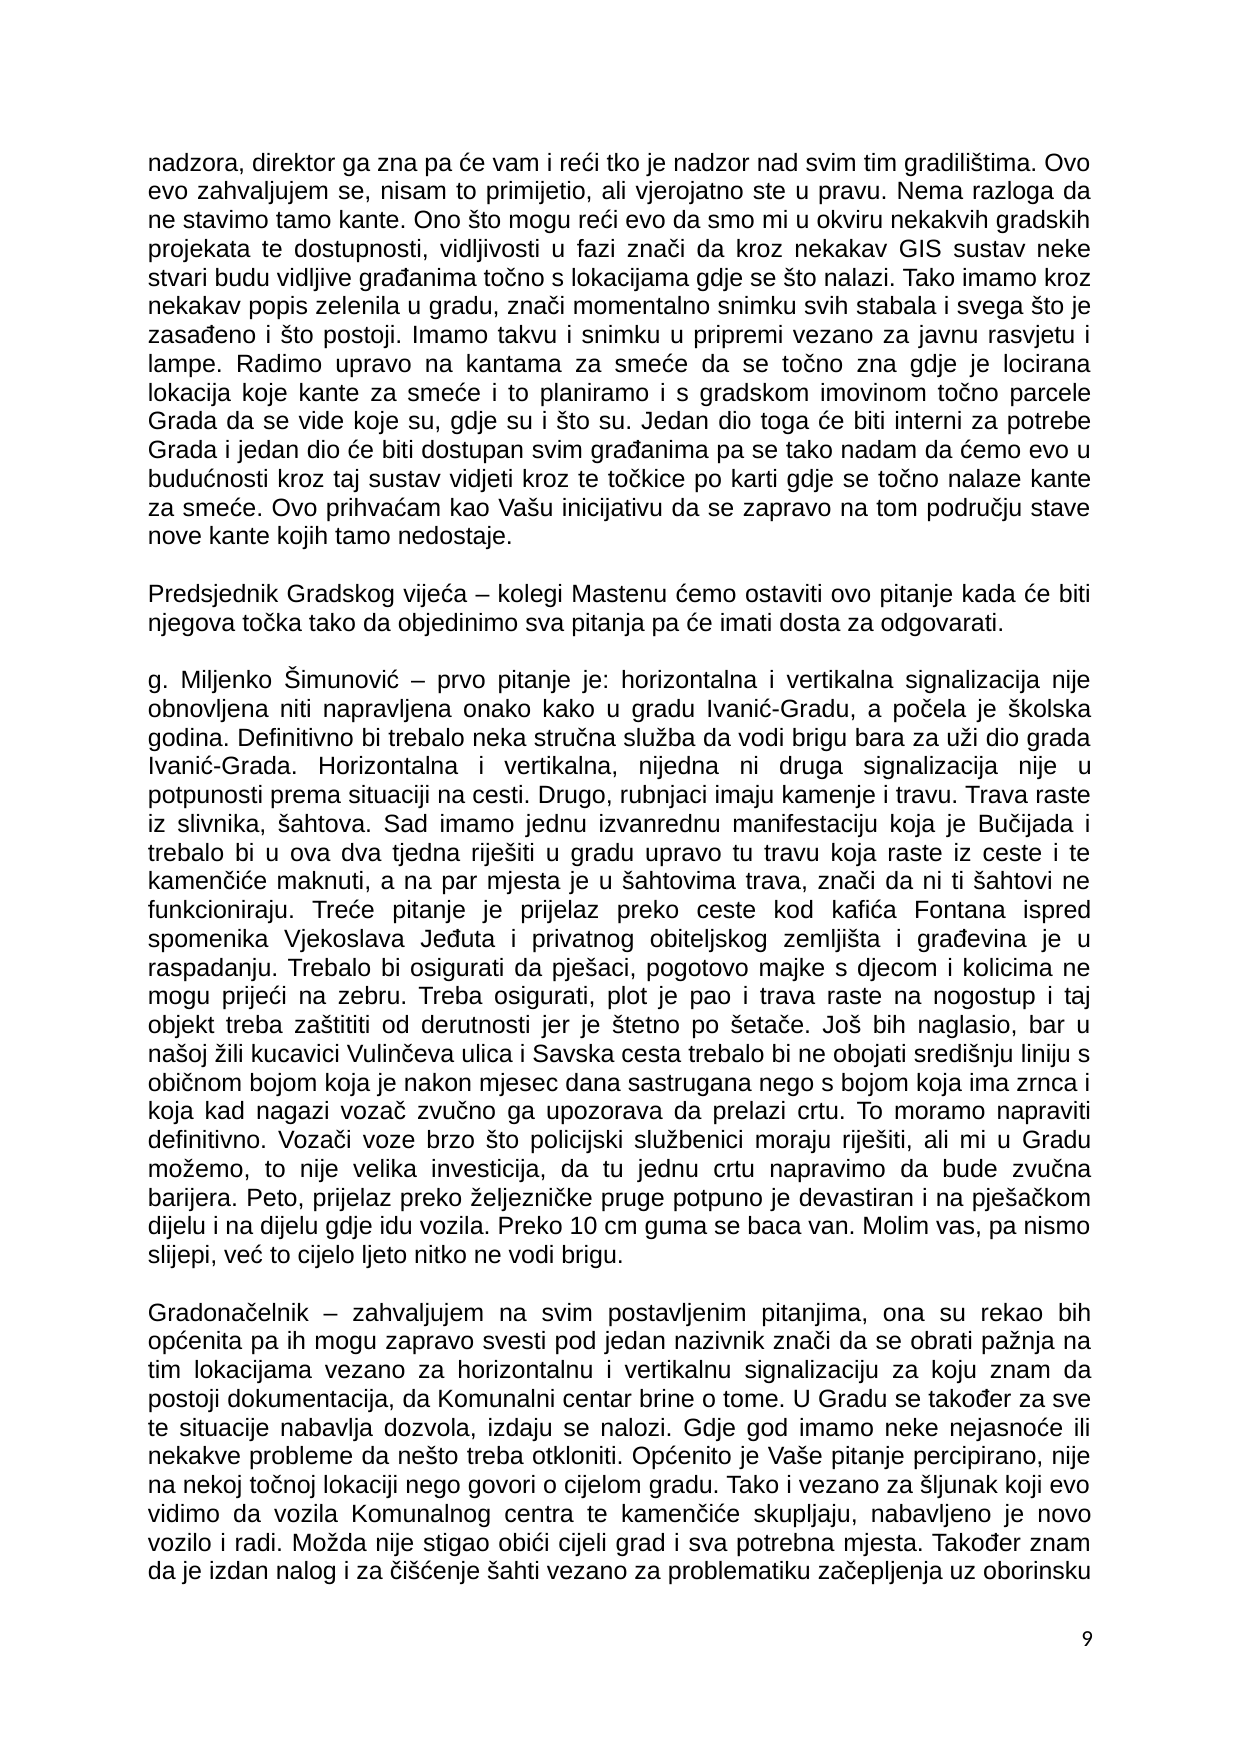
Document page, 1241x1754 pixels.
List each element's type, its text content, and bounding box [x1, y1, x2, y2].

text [148, 148, 1093, 550]
text Predsjednik Gradskog vijeća – kolegi Mastenu ćemo ostaviti ovo pitanje kada će biti njegova točka tako da objedinimo sva pitanja pa će imati dosta za odgovarati. [148, 579, 1093, 636]
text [148, 1298, 1093, 1585]
text g. Miljenko Šimunović – prvo pitanje je: horizontalna i vertikalna signalizacija nije obnovljena niti napravljena onako kako u gradu Ivanić-Gradu, a počela je školska godina. Definitivno bi trebalo neka stručna služba da vodi brigu bara za uži dio grada Ivanić-Grada. Horizontalna i vertikalna, nijedna ni druga signalizacija nije u potpunosti prema situaciji na cesti. Drugo, rubnjaci imaju kamenje i travu. Trava raste iz slivnika, šahtova. Sad imamo jednu izvanrednu manifestaciju koja je Bučijada i trebalo bi u ova dva tjedna riješiti u gradu upravo tu travu koja raste iz ceste i te kamenčiće maknuti, a na par mjesta je u šahtovima trava, znači da ni ti šahtovi ne funkcioniraju. Treće pitanje je prijelaz preko ceste kod kafića Fontana ispred spomenika Vjekoslava Jeđuta i privatnog obiteljskog zemljišta i građevina je u raspadanju. Trebalo bi osigurati da pješaci, pogotovo majke s djecom i kolicima ne mogu prijeći na zebru. Treba osigurati, plot je pao i trava raste na nogostup i taj objekt treba zaštititi od derutnosti jer je štetno po šetače. Još bih naglasio, bar u našoj žili kucavici Vulinčeva ulica i Savska cesta trebalo bi ne obojati središnju liniju s običnom bojom koja je nakon mjesec dana sastrugana nego s bojom koja ima zrnca i koja kad nagazi vozač zvučno ga upozorava da prelazi crtu. To moramo napraviti definitivno. Vozači voze brzo što policijski službenici moraju riješiti, ali mi u Gradu možemo, to nije velika investicija, da tu jednu crtu napravimo da bude zvučna barijera. Peto, prijelaz preko željezničke pruge potpuno je devastiran i na pješačkom dijelu i na dijelu gdje idu vozila. Preko 10 cm guma se baca van. Molim vas, pa nismo slijepi, već to cijelo ljeto nitko ne vodi brigu. [148, 665, 1093, 1269]
